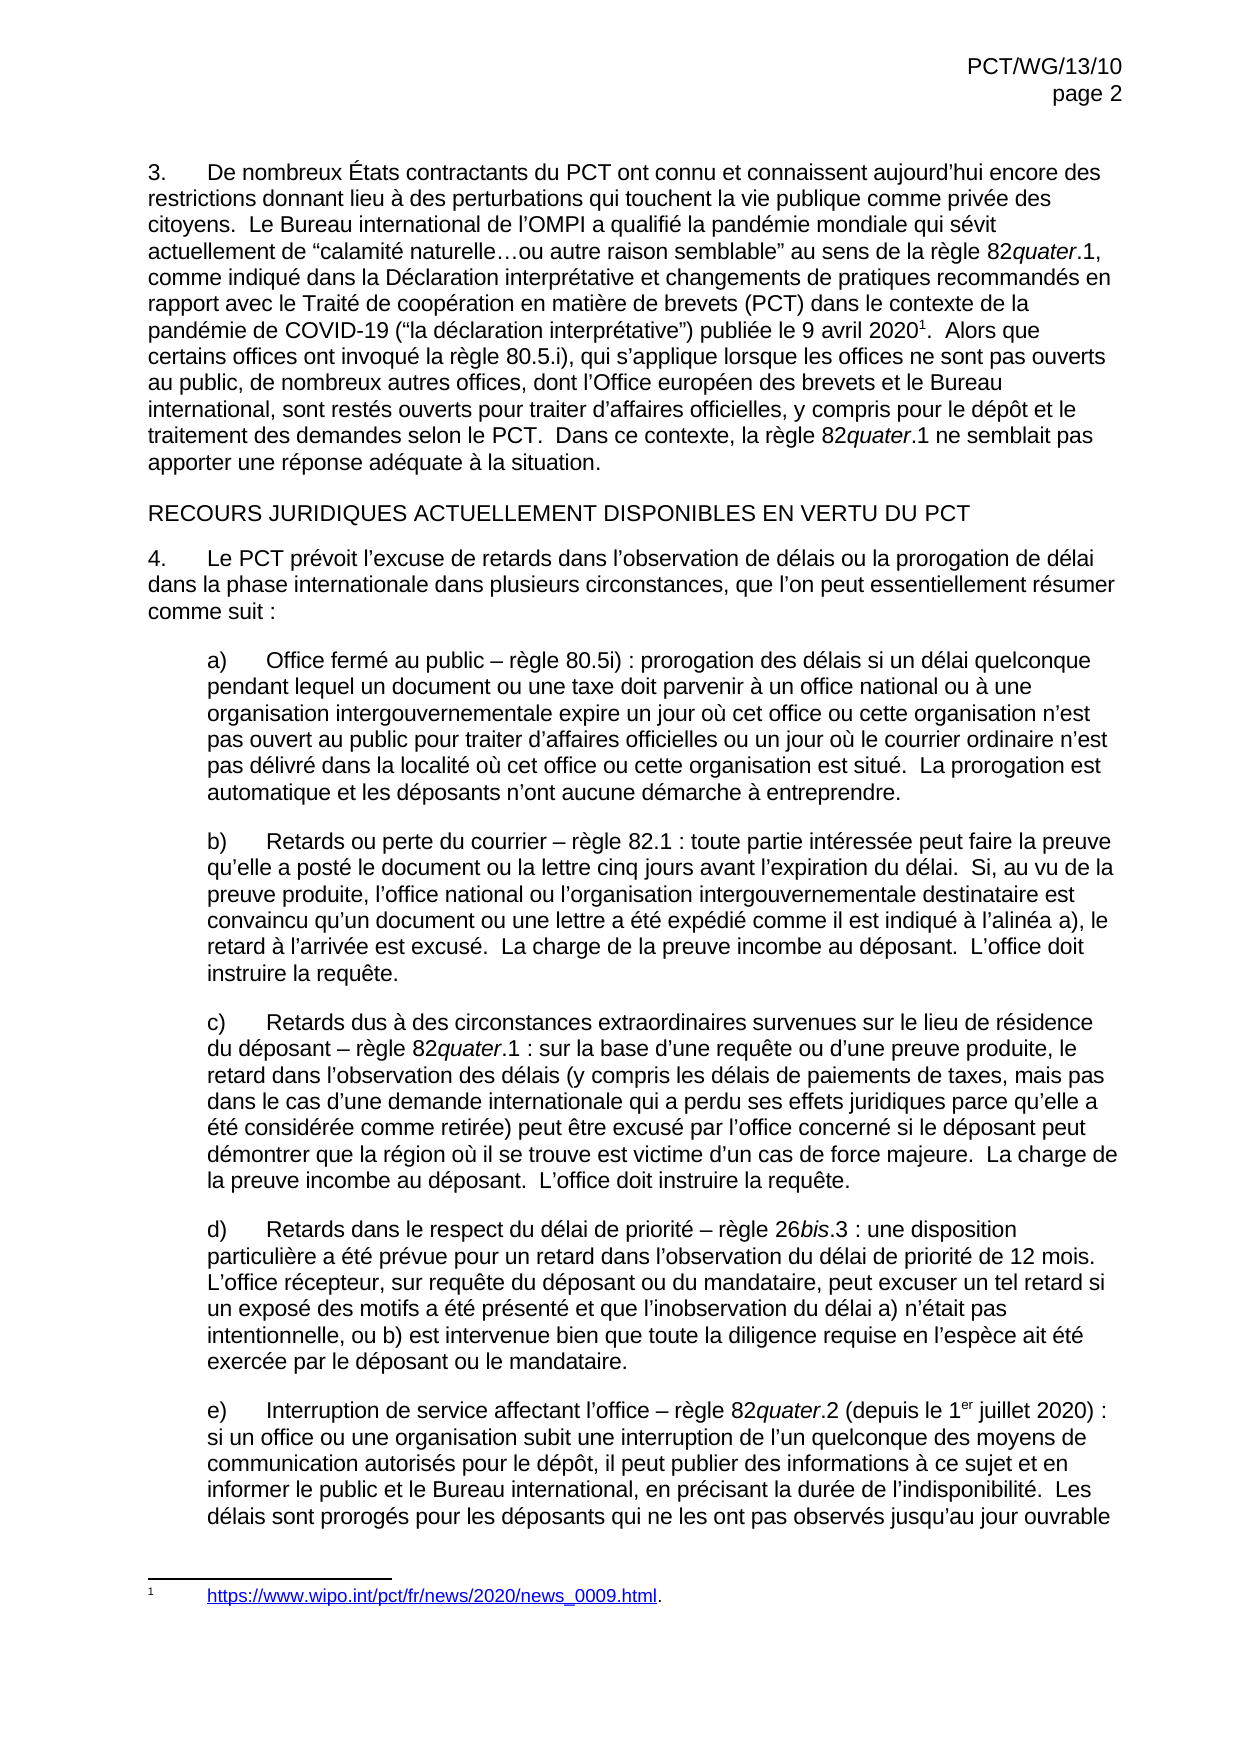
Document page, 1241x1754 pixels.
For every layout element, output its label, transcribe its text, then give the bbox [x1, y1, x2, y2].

text De nombreux États contractants du PCT ont connu et connaissent aujourd’hui encore des restrictions donnant lieu à des perturbations qui touchent la vie publique comme privée des citoyens. Le Bureau international de l’OMPI a qualifié la pandémie mondiale qui sévit actuellement de “calamité naturelle…ou autre raison semblable” au sens de la règle 82quater.1, comme indiqué dans la Déclaration interprétative et changements de pratiques recommandés en rapport avec le Traité de coopération en matière de brevets (PCT) dans le contexte de la pandémie de COVID-19 (“la déclaration interprétative”) publiée le 9 avril 2020. Alors que certains offices ont invoqué la règle 80.5.i), qui s’applique lorsque les offices ne sont pas ouverts au public, de nombreux autres offices, dont l’Office européen des brevets et le Bureau international, sont restés ouverts pour traiter d’affaires officielles, y compris pour le dépôt et le traitement des demandes selon le PCT. Dans ce contexte, la règle 82quater.1 ne semblait pas apporter une réponse adéquate à la situation. [148, 158, 1122, 475]
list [207, 1397, 1122, 1529]
list Retards dans le respect du délai de priorité – règle 26bis.3 : une disposition particulière a été prévue pour un retard dans l’observation du délai de priorité de 12 mois. L’office récepteur, sur requête du déposant ou du mandataire, peut excuser un tel retard si un exposé des motifs a été présenté et que l’inobservation du délai a) n’était pas intentionnelle, ou b) est intervenue bien que toute la diligence requise en l’espèce ait été exercée par le déposant ou le mandataire. [207, 1216, 1122, 1374]
list Office fermé au public – règle 80.5i) : prorogation des délais si un délai quelconque pendant lequel un document ou une taxe doit parvenir à un office national ou à une organisation intergouvernementale expire un jour où cet office ou cette organisation n’est pas ouvert au public pour traiter d’affaires officielles ou un jour où le courrier ordinaire n’est pas délivré dans la localité où cet office ou cette organisation est situé. La prorogation est automatique et les déposants n’ont aucune démarche à entreprendre. [207, 647, 1122, 805]
subtitle Recours juridiques actuellement disponibles en vertu du PCT [148, 500, 1122, 526]
list Retards dus à des circonstances extraordinaires survenues sur le lieu de résidence du déposant – règle 82quater.1 : sur la base d’une requête ou d’une preuve produite, le retard dans l’observation des délais (y compris les délais de paiements de taxes, mais pas dans le cas d’une demande internationale qui a perdu ses effets juridiques parce qu’elle a été considérée comme retirée) peut être excusé par l’office concerné si le déposant peut démontrer que la région où il se trouve est victime d’un cas de force majeure. La charge de la preuve incombe au déposant. L’office doit instruire la requête. [207, 1009, 1122, 1193]
text Le PCT prévoit l’excuse de retards dans l’observation de délais ou la prorogation de délai dans la phase internationale dans plusieurs circonstances, que l’on peut essentiellement résumer comme suit : [148, 545, 1122, 624]
list Retards ou perte du courrier – règle 82.1 : toute partie intéressée peut faire la preuve qu’elle a posté le document ou la lettre cinq jours avant l’expiration du délai. Si, au vu de la preuve produite, l’office national ou l’organisation intergouvernementale destinataire est convaincu qu’un document ou une lettre a été expédié comme il est indiqué à l’alinéa a), le retard à l’arrivée est excusé. La charge de la preuve incombe au déposant. L’office doit instruire la requête. [207, 828, 1122, 986]
